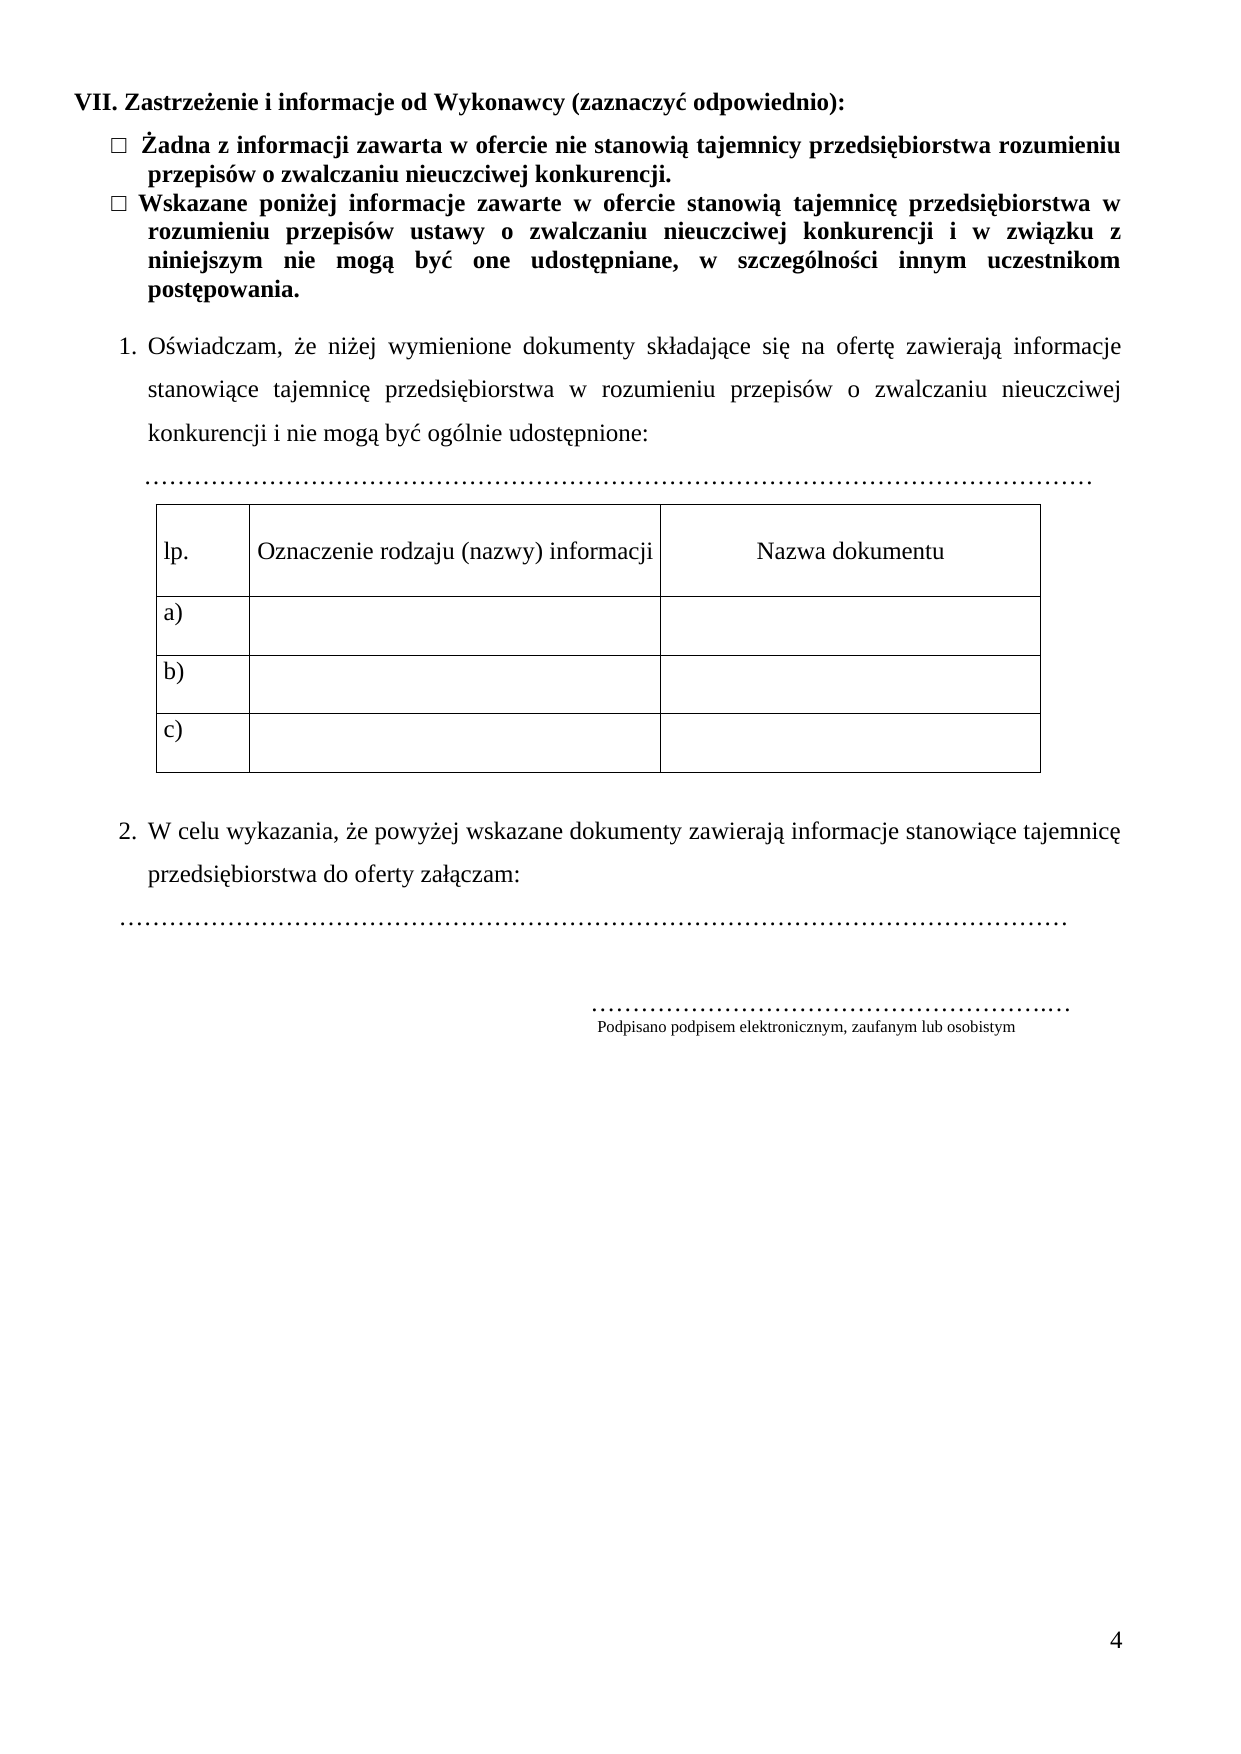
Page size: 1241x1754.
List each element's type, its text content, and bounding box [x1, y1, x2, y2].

list W celu wykazania, że powyżej wskazane dokumenty zawierają informacje stanowiące tajemnicę przedsiębiorstwa do oferty załączam: [118, 816, 1122, 888]
table_cell [661, 597, 1040, 655]
table_cell [157, 656, 249, 713]
text □ Żadna z informacji zawarta w ofercie nie stanowią tajemnicy przedsiębiorstwa rozumieniu przepisów o zwalczaniu nieuczciwej konkurencji. [111, 130, 1122, 188]
table_cell [250, 714, 660, 772]
text …………………………………………………………………………………………………… [118, 461, 1122, 489]
table_cell [250, 597, 660, 655]
table_cell [250, 656, 660, 713]
table_cell [661, 656, 1040, 713]
table_cell [157, 597, 249, 655]
text ……………………………………………….… [74, 988, 1122, 1017]
table_header lp. [157, 505, 249, 596]
table_header Nazwa dokumentu [661, 505, 1040, 596]
list Oświadczam, że niżej wymienione dokumenty składające się na ofertę zawierają informacje stanowiące tajemnicę przedsiębiorstwa w rozumieniu przepisów o zwalczaniu nieuczciwej konkurencji i nie mogą być ogólnie udostępnione: [118, 331, 1122, 446]
table_cell [661, 714, 1040, 772]
text □ Wskazane poniżej informacje zawarte w ofercie stanowią tajemnicę przedsiębiorstwa w rozumieniu przepisów ustawy o zwalczaniu nieuczciwej konkurencji i w związku z niniejszym nie mogą być one udostępniane, w szczególności innym uczestnikom postępowania. [111, 188, 1122, 303]
text Podpisano podpisem elektronicznym, zaufanym lub osobistym [74, 1017, 1122, 1036]
text VII. Zastrzeżenie i informacje od Wykonawcy (zaznaczyć odpowiednio): [74, 87, 1122, 116]
table_header Oznaczenie rodzaju (nazwy) informacji [250, 505, 660, 596]
list …………………………………………………………………………………………………… [118, 902, 1122, 931]
table_cell [157, 714, 249, 772]
